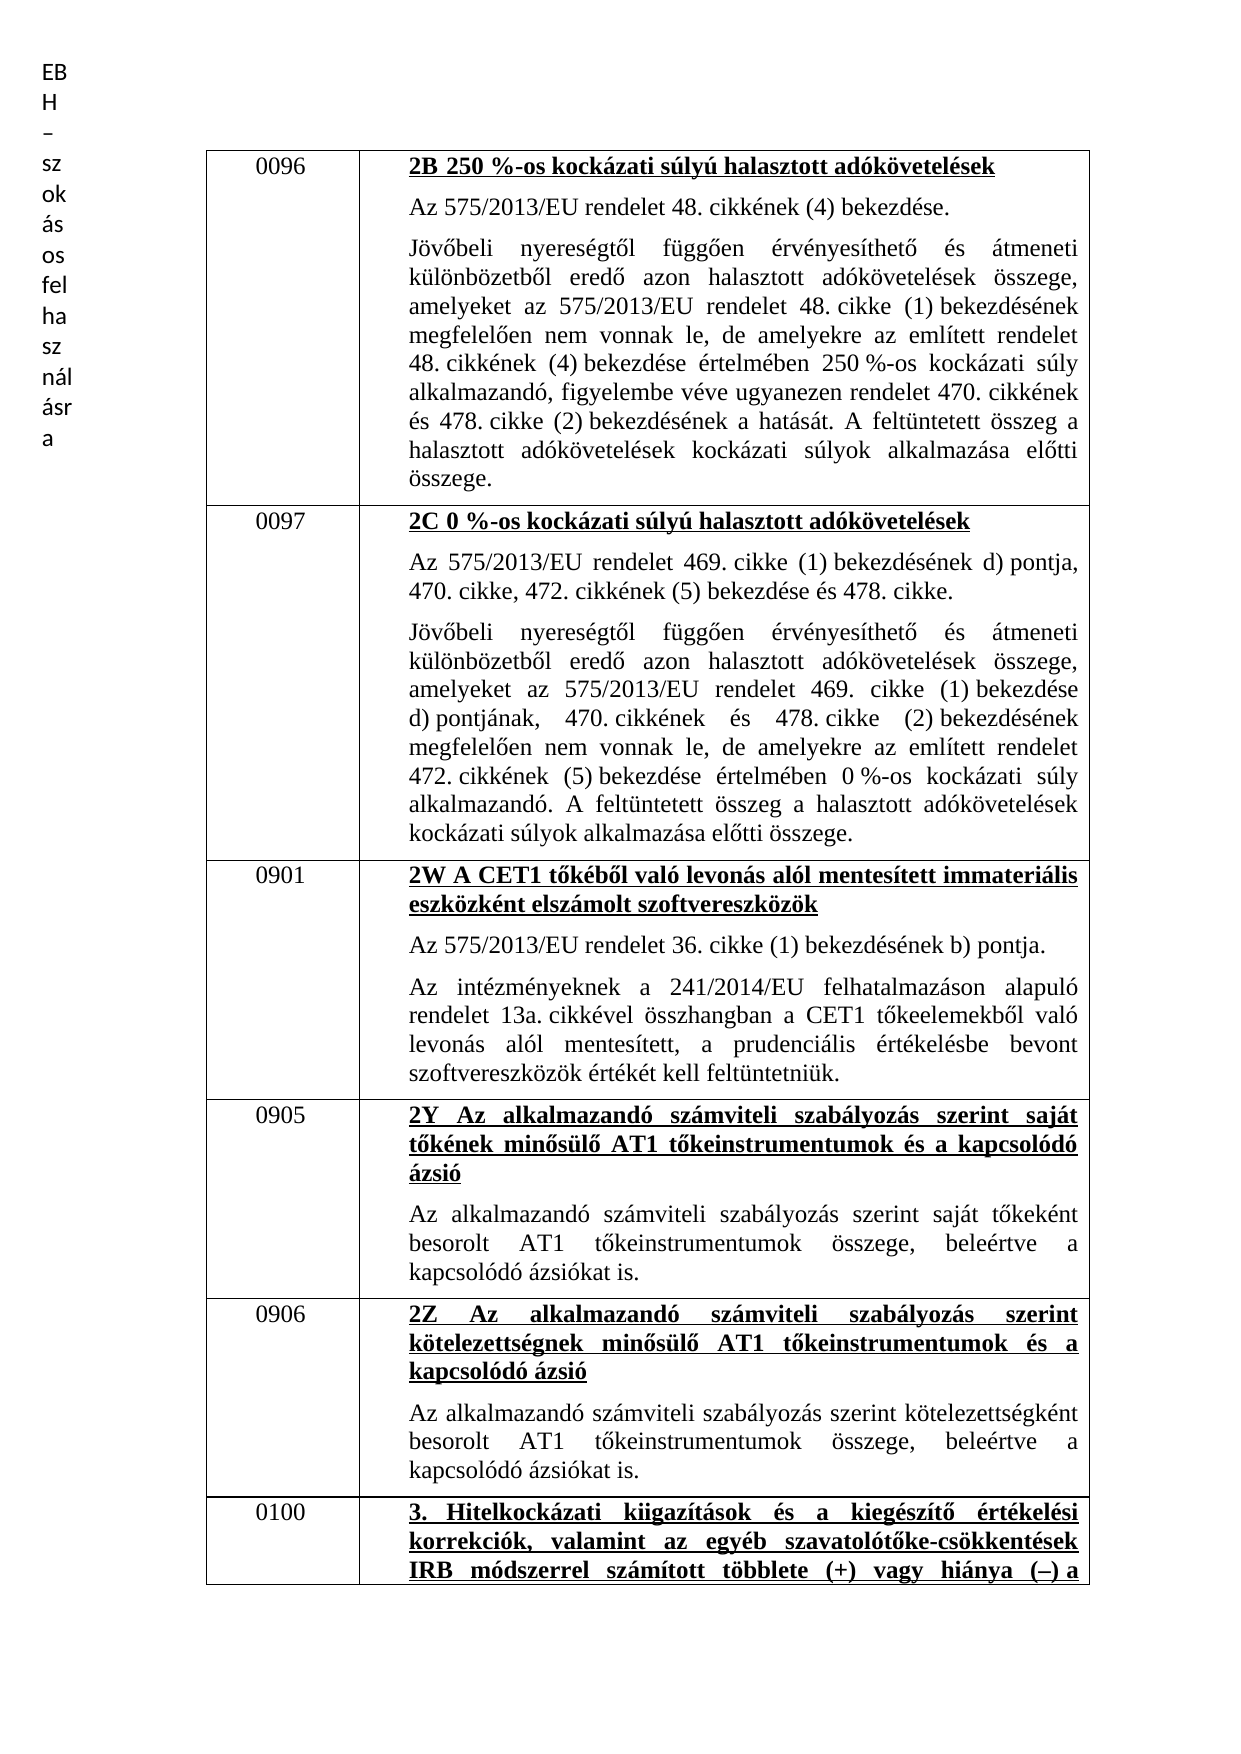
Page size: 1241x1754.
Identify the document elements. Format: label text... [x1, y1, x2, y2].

table_cell 2B 250 %-os kockázati súlyú halasztott adókövetelések Az 575/2013/EU rendelet 48. cikkének (4) bekezdése. Jövőbeli nyereségtől függően érvényesíthető és átmeneti különbözetből eredő azon halasztott adókövetelések összege, amelyeket az 575/2013/EU rendelet 48. cikke (1) bekezdésének megfelelően nem vonnak le, de amelyekre az említett rendelet 48. cikkének (4) bekezdése értelmében 250 %-os kockázati súly alkalmazandó, figyelembe véve ugyanezen rendelet 470. cikkének és 478. cikke (2) bekezdésének a hatását. A feltüntetett összeg a halasztott adókövetelések kockázati súlyok alkalmazása előtti összege. [360, 151, 1089, 505]
table_cell 0097 [207, 506, 359, 859]
table_cell 2C 0 %-os kockázati súlyú halasztott adókövetelések Az 575/2013/EU rendelet 469. cikke (1) bekezdésének d) pontja, 470. cikke, 472. cikkének (5) bekezdése és 478. cikke. Jövőbeli nyereségtől függően érvényesíthető és átmeneti különbözetből eredő azon halasztott adókövetelések összege, amelyeket az 575/2013/EU rendelet 469. cikke (1) bekezdése d) pontjának, 470. cikkének és 478. cikke (2) bekezdésének megfelelően nem vonnak le, de amelyekre az említett rendelet 472. cikkének (5) bekezdése értelmében 0 %-os kockázati súly alkalmazandó. A feltüntetett összeg a halasztott adókövetelések kockázati súlyok alkalmazása előtti összege. [360, 506, 1089, 859]
table_cell 0100 [207, 1498, 359, 1584]
table_cell 2Y Az alkalmazandó számviteli szabályozás szerint saját tőkének minősülő AT1 tőkeinstrumentumok és a kapcsolódó ázsió Az alkalmazandó számviteli szabályozás szerint saját tőkeként besorolt AT1 tőkeinstrumentumok összege, beleértve a kapcsolódó ázsiókat is. [360, 1100, 1089, 1298]
table_cell 0905 [207, 1100, 359, 1298]
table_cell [360, 1498, 1089, 1584]
table_cell 2W A CET1 tőkéből való levonás alól mentesített immateriális eszközként elszámolt szoftvereszközök Az 575/2013/EU rendelet 36. cikke (1) bekezdésének b) pontja. Az intézményeknek a 241/2014/EU felhatalmazáson alapuló rendelet 13a. cikkével összhangban a CET1 tőkeelemekből való levonás alól mentesített, a prudenciális értékelésbe bevont szoftvereszközök értékét kell feltüntetniük. [360, 861, 1089, 1099]
table_cell 0906 [207, 1299, 359, 1496]
table_cell 2Z Az alkalmazandó számviteli szabályozás szerint kötelezettségnek minősülő AT1 tőkeinstrumentumok és a kapcsolódó ázsió Az alkalmazandó számviteli szabályozás szerint kötelezettségként besorolt AT1 tőkeinstrumentumok összege, beleértve a kapcsolódó ázsiókat is. [360, 1299, 1089, 1496]
table_cell 0901 [207, 861, 359, 1099]
table_cell 0096 [207, 151, 359, 505]
